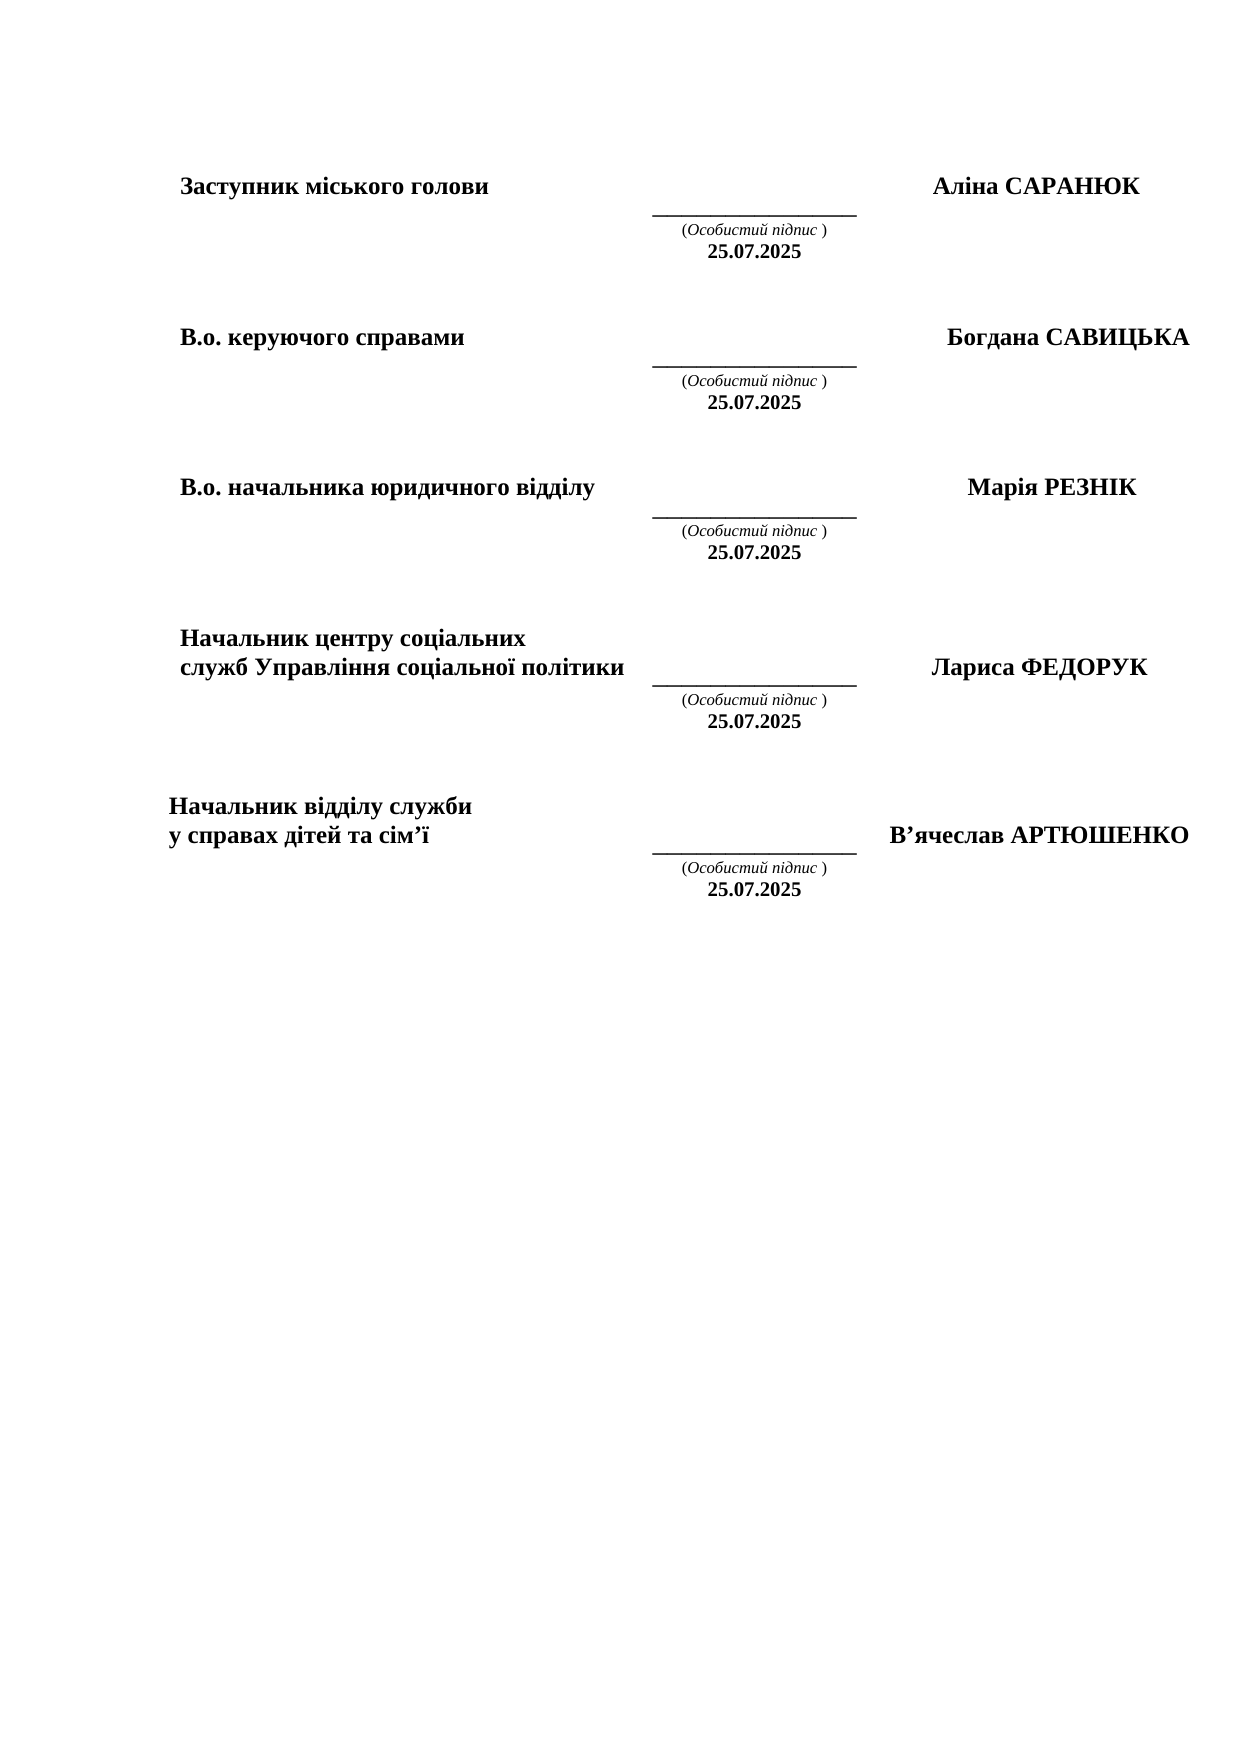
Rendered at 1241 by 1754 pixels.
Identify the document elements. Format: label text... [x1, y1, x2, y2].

table_cell ______________ (Особистий підпис ) 25.07.2025 [637, 623, 872, 791]
table_cell Богдана САВИЦЬКА [872, 322, 1201, 472]
table_cell Начальник центру соціальних служб Управління соціальної політики [169, 623, 637, 791]
table_header Заступник міського голови [169, 171, 637, 322]
table_cell ______________ (Особистий підпис ) 25.07.2025 [637, 472, 872, 623]
table_cell ______________ (Особистий підпис ) 25.07.2025 [637, 322, 872, 472]
table_cell Марія РЕЗНІК [872, 472, 1201, 623]
table_cell В.о. начальника юридичного відділу [169, 472, 637, 623]
table_header ______________ (Особистий підпис ) 25.07.2025 [637, 171, 872, 322]
table_cell В’ячеслав АРТЮШЕНКО [872, 791, 1201, 959]
table_header Аліна САРАНЮК [872, 171, 1201, 322]
table_cell Лариса ФЕДОРУК [872, 623, 1201, 791]
table_cell ______________ (Особистий підпис ) 25.07.2025 [637, 791, 872, 959]
table_cell Начальник відділу служби у справах дітей та сім’ї [158, 791, 637, 959]
table_cell В.о. керуючого справами [169, 322, 637, 472]
